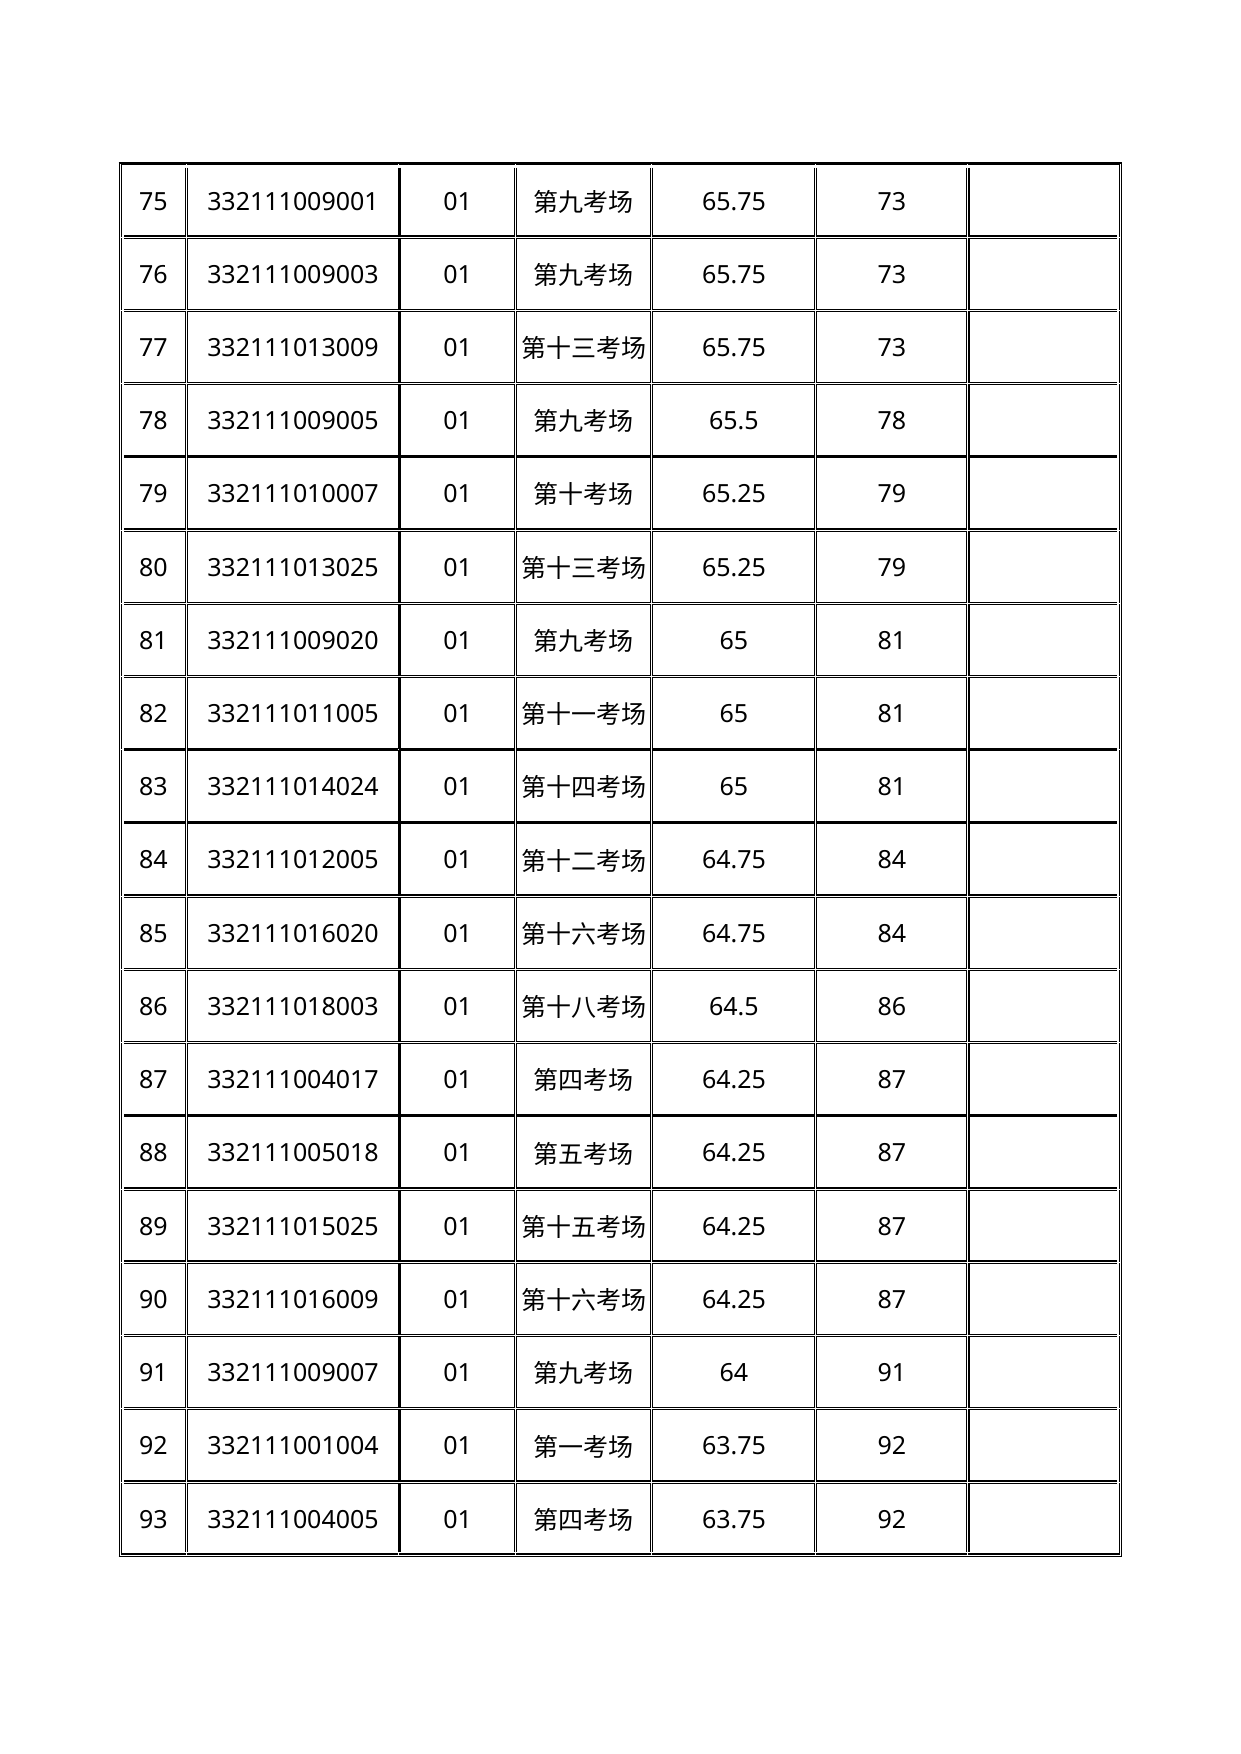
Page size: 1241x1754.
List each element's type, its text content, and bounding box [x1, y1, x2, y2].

table_cell [970, 1187, 1119, 1260]
table_cell [968, 1334, 1120, 1407]
table_cell [970, 601, 1119, 674]
table_cell 64.25 [653, 1044, 814, 1114]
table_cell 01 [401, 605, 514, 674]
table_cell 92 [817, 1410, 966, 1480]
table_cell [970, 1260, 1119, 1334]
table_cell 332111004017 [188, 1044, 398, 1114]
table_cell 01 [401, 1044, 514, 1114]
table_cell [970, 968, 1119, 1041]
table_cell 65 [653, 678, 814, 748]
table_cell 65 [653, 605, 814, 674]
table_cell 80 [122, 528, 185, 601]
table_cell 87 [817, 1117, 966, 1187]
table_cell 64.25 [653, 1264, 814, 1334]
table_cell 85 [122, 894, 185, 967]
table_cell 64.75 [653, 824, 814, 894]
table_cell 01 [401, 824, 514, 894]
table_cell [970, 235, 1119, 308]
table_cell 332111009001 [186, 164, 399, 235]
table_cell 01 [401, 458, 514, 528]
table_cell 77 [122, 309, 185, 382]
table_cell [968, 1407, 1120, 1480]
table_cell 81 [817, 605, 966, 674]
table_cell 87 [817, 1191, 966, 1260]
table_cell 01 [401, 971, 514, 1041]
table_cell 65.75 [652, 165, 816, 235]
table_cell 78 [817, 385, 966, 455]
table_cell 78 [120, 382, 186, 455]
table_cell 第十三考场 [517, 312, 650, 382]
table_cell [968, 1480, 1119, 1553]
table_cell 01 [401, 898, 514, 967]
table_cell 75 [122, 165, 186, 235]
table_cell 第九考场 [517, 239, 650, 308]
table_cell 01 [401, 1117, 514, 1187]
table_cell 81 [817, 678, 966, 748]
table_cell 第九考场 [517, 605, 650, 674]
table_cell 第十四考场 [517, 751, 650, 821]
table_cell 84 [817, 898, 966, 967]
table_cell 332111009007 [188, 1337, 398, 1407]
table_cell 332111012005 [188, 824, 398, 894]
table_cell 332111010007 [188, 458, 398, 528]
table_cell 65 [653, 751, 814, 821]
table_cell 332111001004 [188, 1410, 398, 1480]
table_cell 64.25 [653, 1117, 814, 1187]
table_cell 第四考场 [516, 1484, 652, 1553]
table_cell 第十二考场 [517, 824, 650, 894]
table_cell 90 [122, 1260, 185, 1334]
table_cell [970, 821, 1119, 894]
table_cell 65.25 [653, 458, 814, 528]
table_cell 73 [817, 239, 966, 308]
table_cell 332111013025 [188, 532, 398, 601]
table_cell [970, 748, 1120, 821]
table_cell 91 [120, 1334, 186, 1407]
table_cell 332111005018 [188, 1117, 398, 1187]
table_cell 332111009005 [188, 385, 398, 455]
table_cell 332111011005 [188, 678, 398, 748]
table_cell 01 [401, 312, 514, 382]
table_cell 01 [401, 751, 514, 821]
table_cell 64.75 [653, 898, 814, 967]
table_cell 01 [401, 532, 514, 601]
table_cell 第九考场 [517, 385, 650, 455]
table_cell 79 [122, 455, 185, 528]
table_cell 332111009020 [188, 605, 398, 674]
table_cell 第九考场 [516, 165, 652, 235]
table_cell 01 [401, 1337, 514, 1407]
table_cell 73 [817, 312, 966, 382]
table_cell 83 [120, 748, 185, 821]
table_cell 93 [122, 1480, 186, 1553]
table_cell 332111015025 [188, 1191, 398, 1260]
table_cell 64.25 [653, 1191, 814, 1260]
table_cell 01 [401, 678, 514, 748]
table_cell [970, 309, 1119, 382]
table_cell 87 [817, 1264, 966, 1334]
table_cell 63.75 [653, 1410, 814, 1480]
table_cell 65.75 [653, 312, 814, 382]
table_cell 01 [401, 239, 514, 308]
table_cell 79 [817, 458, 966, 528]
table_cell 86 [817, 971, 966, 1041]
table_cell [968, 382, 1120, 455]
table_cell 332111014024 [188, 751, 398, 821]
table_cell 第十五考场 [517, 1191, 650, 1260]
table_cell 01 [401, 1410, 514, 1480]
table_cell 92 [816, 1480, 968, 1553]
table_cell 84 [817, 824, 966, 894]
table_cell 86 [122, 968, 185, 1041]
table_cell 88 [122, 1114, 185, 1187]
table_cell 332111016020 [188, 898, 398, 967]
table_cell [970, 894, 1119, 967]
table_cell 第十一考场 [517, 678, 650, 748]
table_cell 01 [399, 165, 516, 235]
table_cell 64.5 [653, 971, 814, 1041]
table_cell 81 [817, 751, 966, 821]
table_cell 第十考场 [517, 458, 650, 528]
table_cell 01 [399, 1484, 516, 1553]
table_cell 81 [122, 601, 185, 674]
table_cell 89 [122, 1187, 185, 1260]
table_cell 332111009003 [188, 239, 398, 308]
table_cell 92 [120, 1407, 186, 1480]
table_cell [970, 455, 1119, 528]
table_cell 76 [122, 235, 185, 308]
table_cell 82 [122, 675, 185, 748]
table_cell 第十三考场 [517, 532, 650, 601]
table_cell 332111018003 [188, 971, 398, 1041]
table_cell 332111004005 [186, 1484, 399, 1553]
table_cell 65.25 [653, 532, 814, 601]
table_cell [970, 1114, 1119, 1187]
table_cell [970, 675, 1119, 748]
table_cell 79 [817, 532, 966, 601]
table_cell 332111013009 [188, 312, 398, 382]
table_cell 65.5 [653, 385, 814, 455]
table_cell 01 [401, 1191, 514, 1260]
table_cell 第十八考场 [517, 971, 650, 1041]
table_cell 63.75 [652, 1484, 816, 1553]
table_cell 第九考场 [517, 1337, 650, 1407]
table_cell 332111016009 [188, 1264, 398, 1334]
table_cell 64 [653, 1337, 814, 1407]
table_cell 第一考场 [517, 1410, 650, 1480]
table_cell 87 [817, 1044, 966, 1114]
table_cell 87 [120, 1041, 186, 1114]
table_cell 第五考场 [517, 1117, 650, 1187]
table_cell 65.75 [653, 239, 814, 308]
table_cell 91 [817, 1337, 966, 1407]
table_cell 73 [816, 164, 968, 235]
table_cell 第十六考场 [517, 1264, 650, 1334]
table_cell 第四考场 [517, 1044, 650, 1114]
table_cell [970, 528, 1119, 601]
table_cell 01 [401, 385, 514, 455]
table_cell [968, 1041, 1120, 1114]
table_cell [968, 165, 1119, 235]
table_cell 84 [122, 821, 185, 894]
table_cell 第十六考场 [517, 898, 650, 967]
table_cell 01 [401, 1264, 514, 1334]
